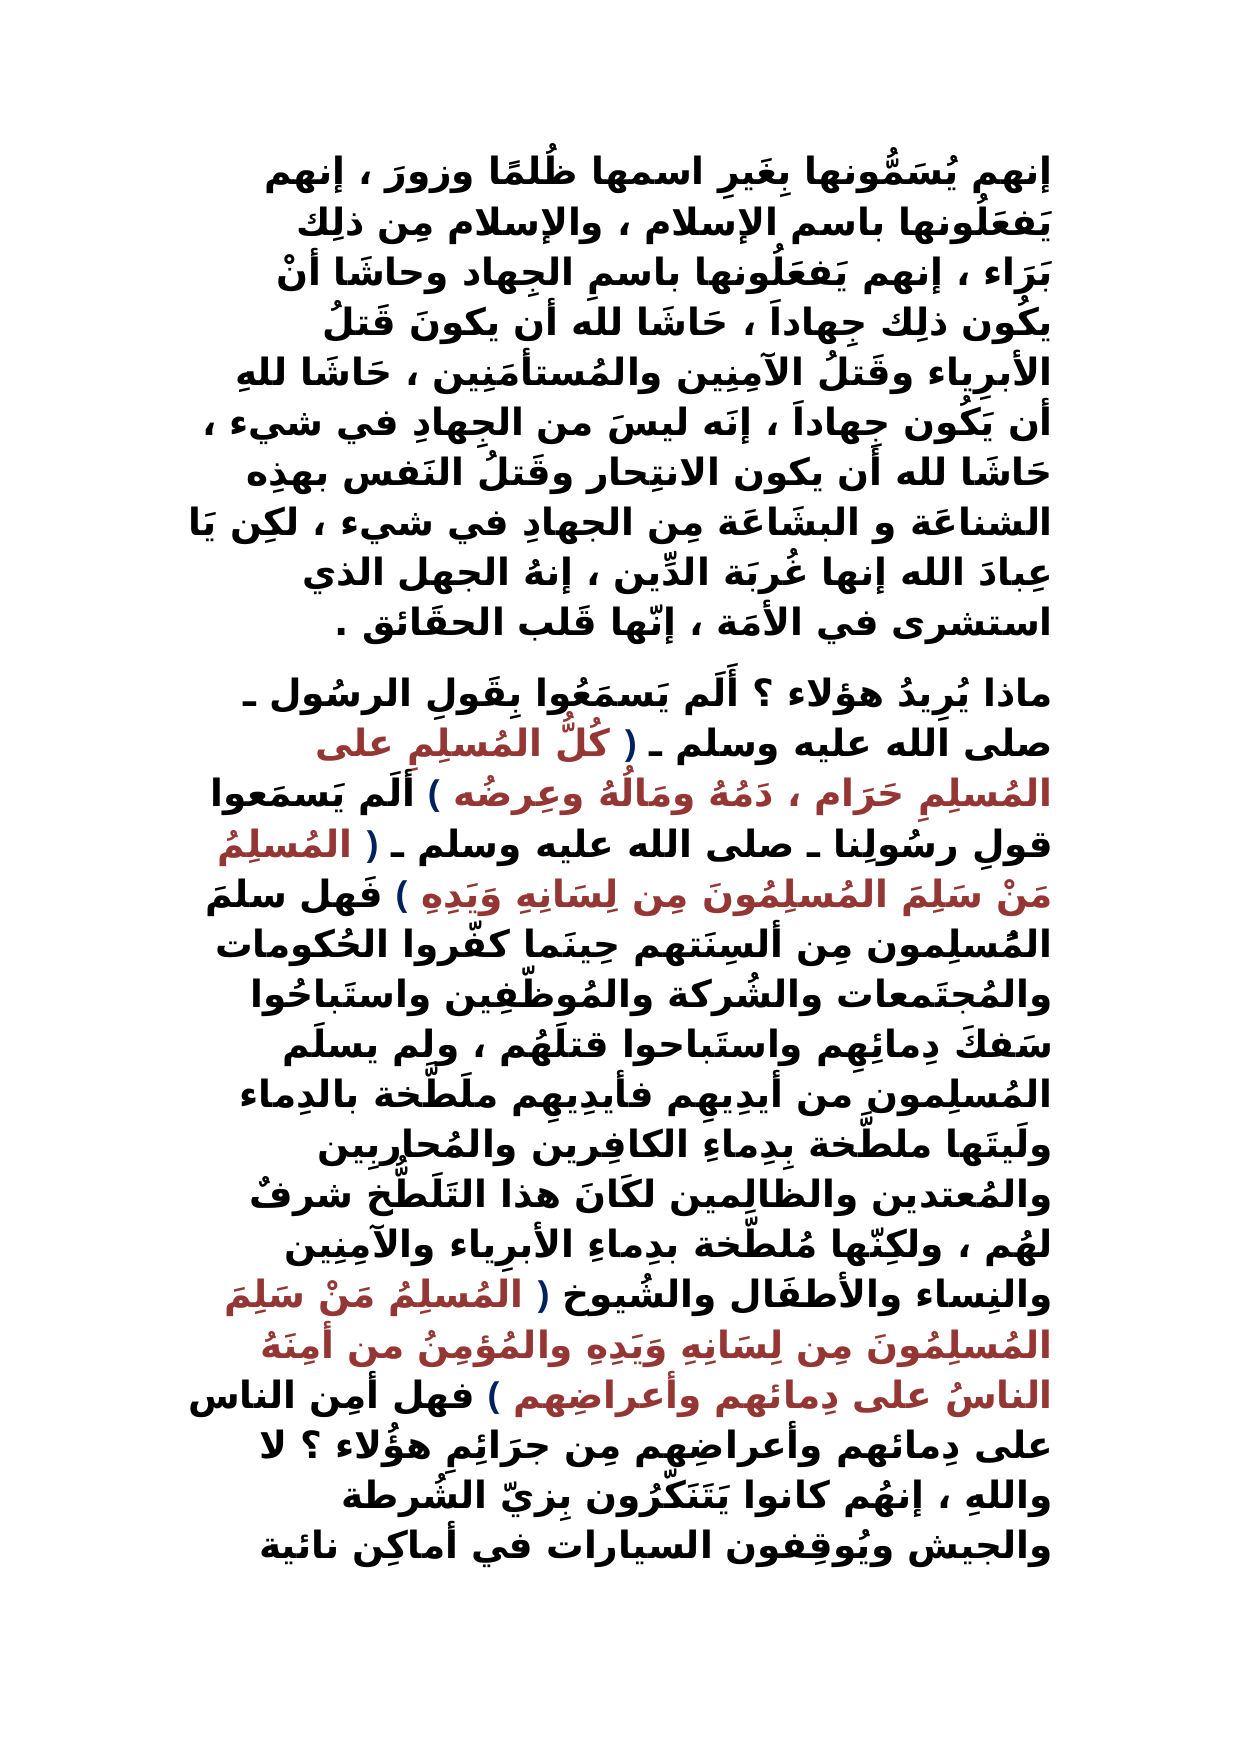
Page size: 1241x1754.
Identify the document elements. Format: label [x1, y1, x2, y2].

text [187, 150, 1053, 644]
text [187, 672, 1053, 1567]
